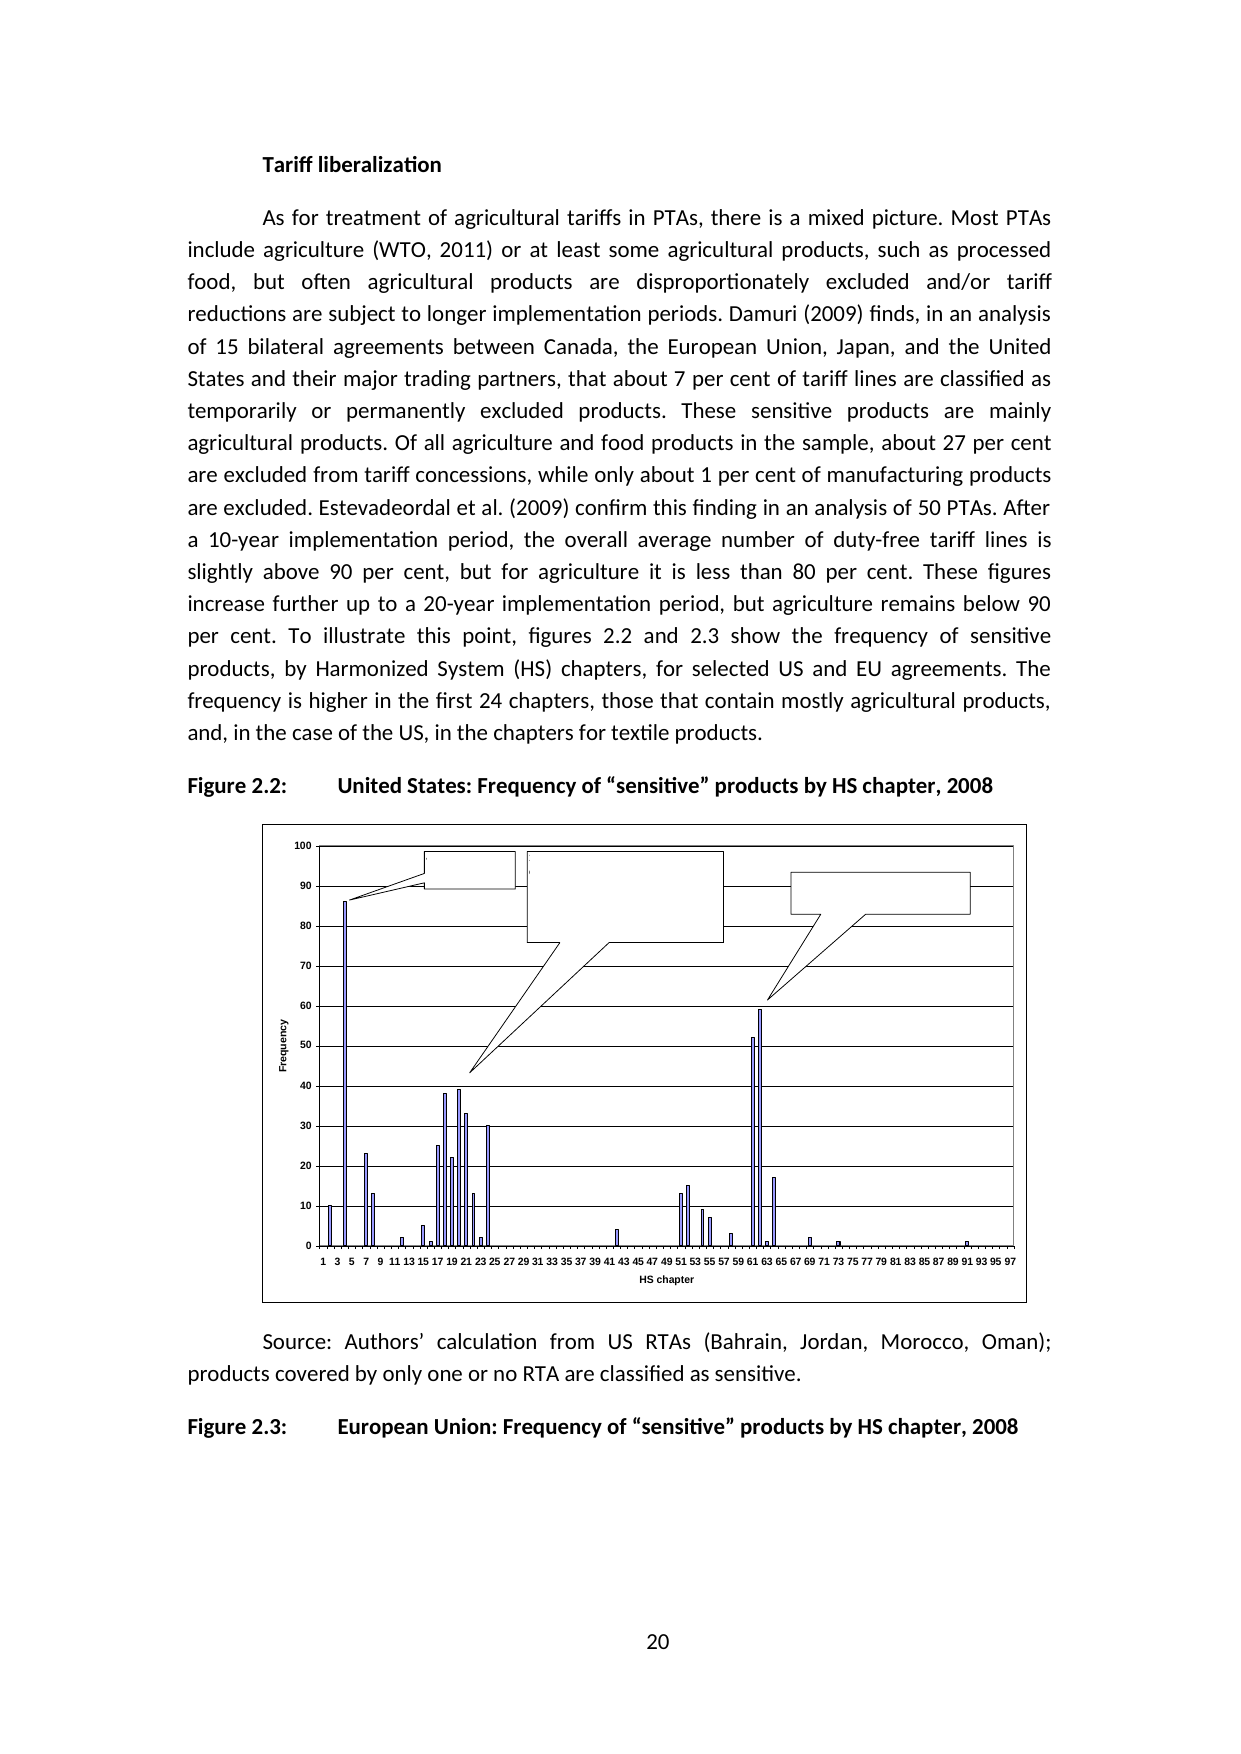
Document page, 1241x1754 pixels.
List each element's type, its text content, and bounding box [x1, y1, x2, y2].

title Figure 2.3: European Union: Frequency of “sensitive” products by HS chapter, 2008 [187, 1412, 1053, 1441]
text As for treatment of agricultural tariffs in PTAs, there is a mixed picture. Most PTAs include agriculture (WTO, 2011) or at least some agricultural products, such as processed food, but often agricultural products are disproportionately excluded and/or tariff reductions are subject to longer implementation periods. Damuri (2009) finds, in an analysis of 15 bilateral agreements between Canada, the European Union, Japan, and the United States and their major trading partners, that about 7 per cent of tariff lines are classified as temporarily or permanently excluded products. These sensitive products are mainly agricultural products. Of all agriculture and food products in the sample, about 27 per cent are excluded from tariff concessions, while only about 1 per cent of manufacturing products are excluded. Estevadeordal et al. (2009) confirm this finding in an analysis of 50 PTAs. After a 10-year implementation period, the overall average number of duty-free tariff lines is slightly above 90 per cent, but for agriculture it is less than 80 per cent. These figures increase further up to a 20-year implementation period, but agriculture remains below 90 per cent. To illustrate this point, figures 2.2 and 2.3 show the frequency of sensitive products, by Harmonized System (HS) chapters, for selected US and EU agreements. The frequency is higher in the first 24 chapters, those that contain mostly agricultural products, and, in the case of the US, in the chapters for textile products. [187, 203, 1053, 746]
title Figure 2.2: United States: Frequency of “sensitive” products by HS chapter, 2008 [187, 771, 1053, 799]
text Tariff liberalization [187, 150, 1053, 178]
text Source: Authors’ calculation from US RTAs (Bahrain, Jordan, Morocco, Oman); products covered by only one or no RTA are classified as sensitive. [187, 1327, 1053, 1387]
